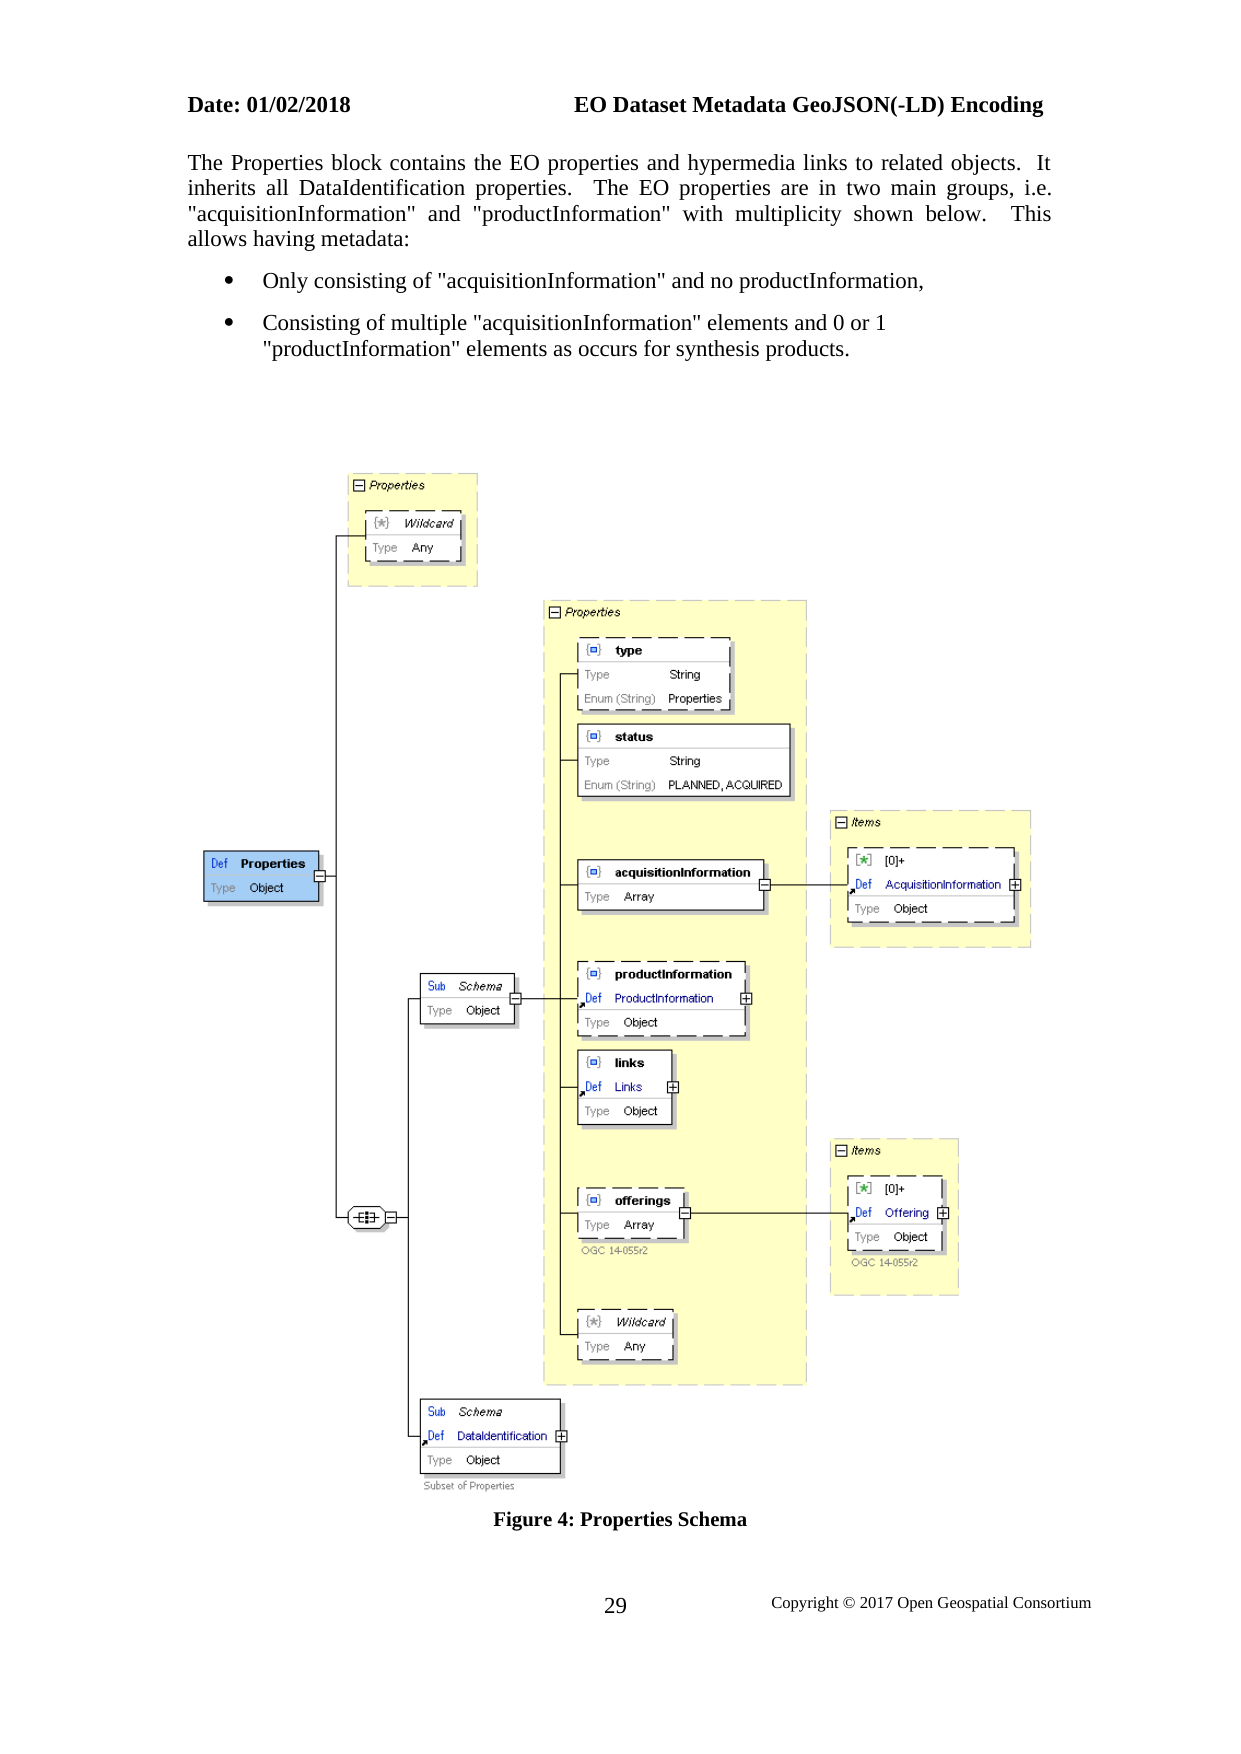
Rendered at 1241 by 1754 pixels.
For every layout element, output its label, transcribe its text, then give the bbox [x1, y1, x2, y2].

list Consisting of multiple "acquisitionInformation" elements and 0 or 1 "productInformation" elements as occurs for synthesis products. [225, 310, 1053, 361]
list Only consisting of "acquisitionInformation" and no productInformation, [225, 268, 1053, 294]
picture [199, 461, 1041, 1496]
text The Properties block contains the EO properties and hypermedia links to related objects. It inherits all DataIdentification properties. The EO properties are in two main groups, i.e. "acquisitionInformation" and "productInformation" with multiplicity shown below. This allows having metadata: [187, 150, 1053, 252]
text Figure 4: Properties Schema [187, 1508, 1053, 1531]
